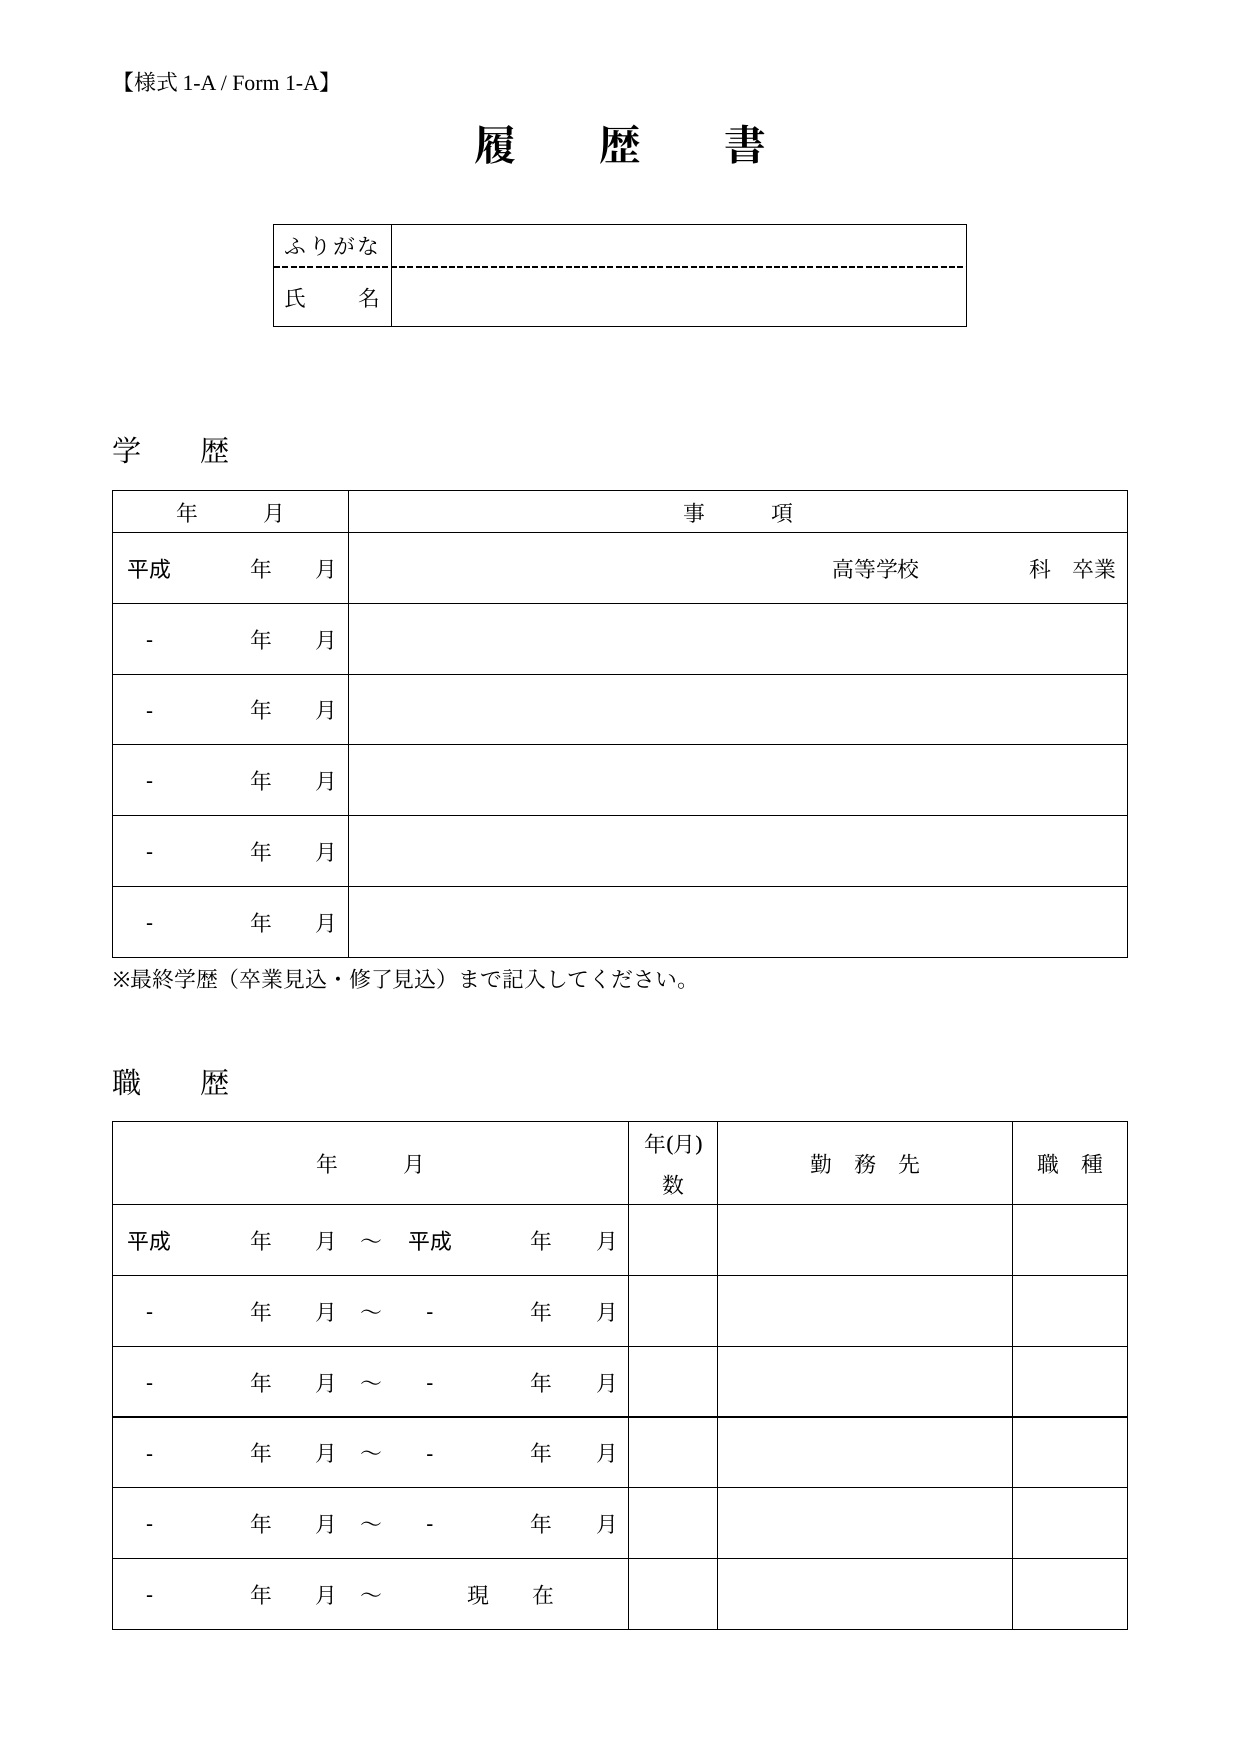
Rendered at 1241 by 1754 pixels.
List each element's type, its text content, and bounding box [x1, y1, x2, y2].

table_cell [629, 1418, 717, 1487]
text 【様式1-A / Form 1-A】 [112, 60, 1128, 101]
table_cell [629, 1559, 717, 1629]
table_cell [1013, 1418, 1127, 1487]
table_cell 年 月 [186, 1418, 348, 1487]
table_cell [349, 887, 1127, 957]
table_cell [1013, 1347, 1127, 1416]
table_cell [629, 1276, 717, 1346]
table_header 職 種 [1013, 1122, 1127, 1204]
table_cell [629, 1488, 717, 1558]
table_cell ～ [349, 1276, 393, 1346]
table_cell [349, 604, 1127, 673]
table_cell 年 月 [186, 1488, 348, 1558]
text 学 歴 [112, 408, 1128, 490]
table_cell 氏名 [274, 266, 391, 326]
table_cell 年 月 [186, 675, 348, 744]
table_cell 年 月 [186, 887, 348, 957]
table_header 事 項 [349, 491, 1127, 532]
table_cell ～ [349, 1347, 393, 1416]
table_cell [1013, 1559, 1127, 1629]
table_cell [629, 1347, 717, 1416]
table_cell 年 月 [467, 1347, 628, 1416]
text ※最終学歴（卒業見込・修了見込）まで記入してください。 [112, 958, 1128, 999]
table_cell [1013, 1276, 1127, 1346]
table_cell [349, 745, 1127, 815]
table_cell ～ [349, 1559, 393, 1629]
table_cell [718, 1559, 1012, 1629]
table_cell 年 月 [186, 1276, 348, 1346]
table_cell 現 在 [393, 1559, 628, 1629]
table_cell ～ [349, 1488, 393, 1558]
table_header 年(月) 数 [629, 1122, 717, 1204]
table_cell [718, 1276, 1012, 1346]
table_cell 年 月 [186, 816, 348, 886]
table_cell 年 月 [186, 1205, 348, 1275]
table_header [392, 225, 966, 266]
table_cell [718, 1205, 1012, 1275]
table_cell 年 月 [186, 1559, 348, 1629]
table_header ふりがな [274, 225, 391, 266]
table_cell [1013, 1488, 1127, 1558]
table_header 年 月 [113, 1122, 628, 1204]
table_cell [349, 675, 1127, 744]
table_cell 年 月 [467, 1276, 628, 1346]
table_cell [629, 1205, 717, 1275]
text 職 歴 [112, 1039, 1128, 1121]
table_cell 年 月 [186, 745, 348, 815]
table_header 年 月 [113, 491, 348, 532]
table_cell [392, 266, 966, 326]
table_cell 年 月 [186, 533, 348, 603]
table_cell 年 月 [186, 604, 348, 673]
table_cell [718, 1488, 1012, 1558]
text 履 歴 書 [112, 101, 1128, 183]
table_cell ～ [349, 1205, 393, 1275]
table_cell [1013, 1205, 1127, 1275]
table_cell 年 月 [467, 1205, 628, 1275]
table_header 勤 務 先 [718, 1122, 1012, 1204]
table_cell [718, 1418, 1012, 1487]
table_cell [718, 1347, 1012, 1416]
table_cell 高等学校 科 卒業 [349, 533, 1127, 603]
table_cell 年 月 [467, 1418, 628, 1487]
table_cell [349, 816, 1127, 886]
table_cell ～ [349, 1418, 393, 1487]
table_cell 年 月 [186, 1347, 348, 1416]
table_cell 年 月 [467, 1488, 628, 1558]
